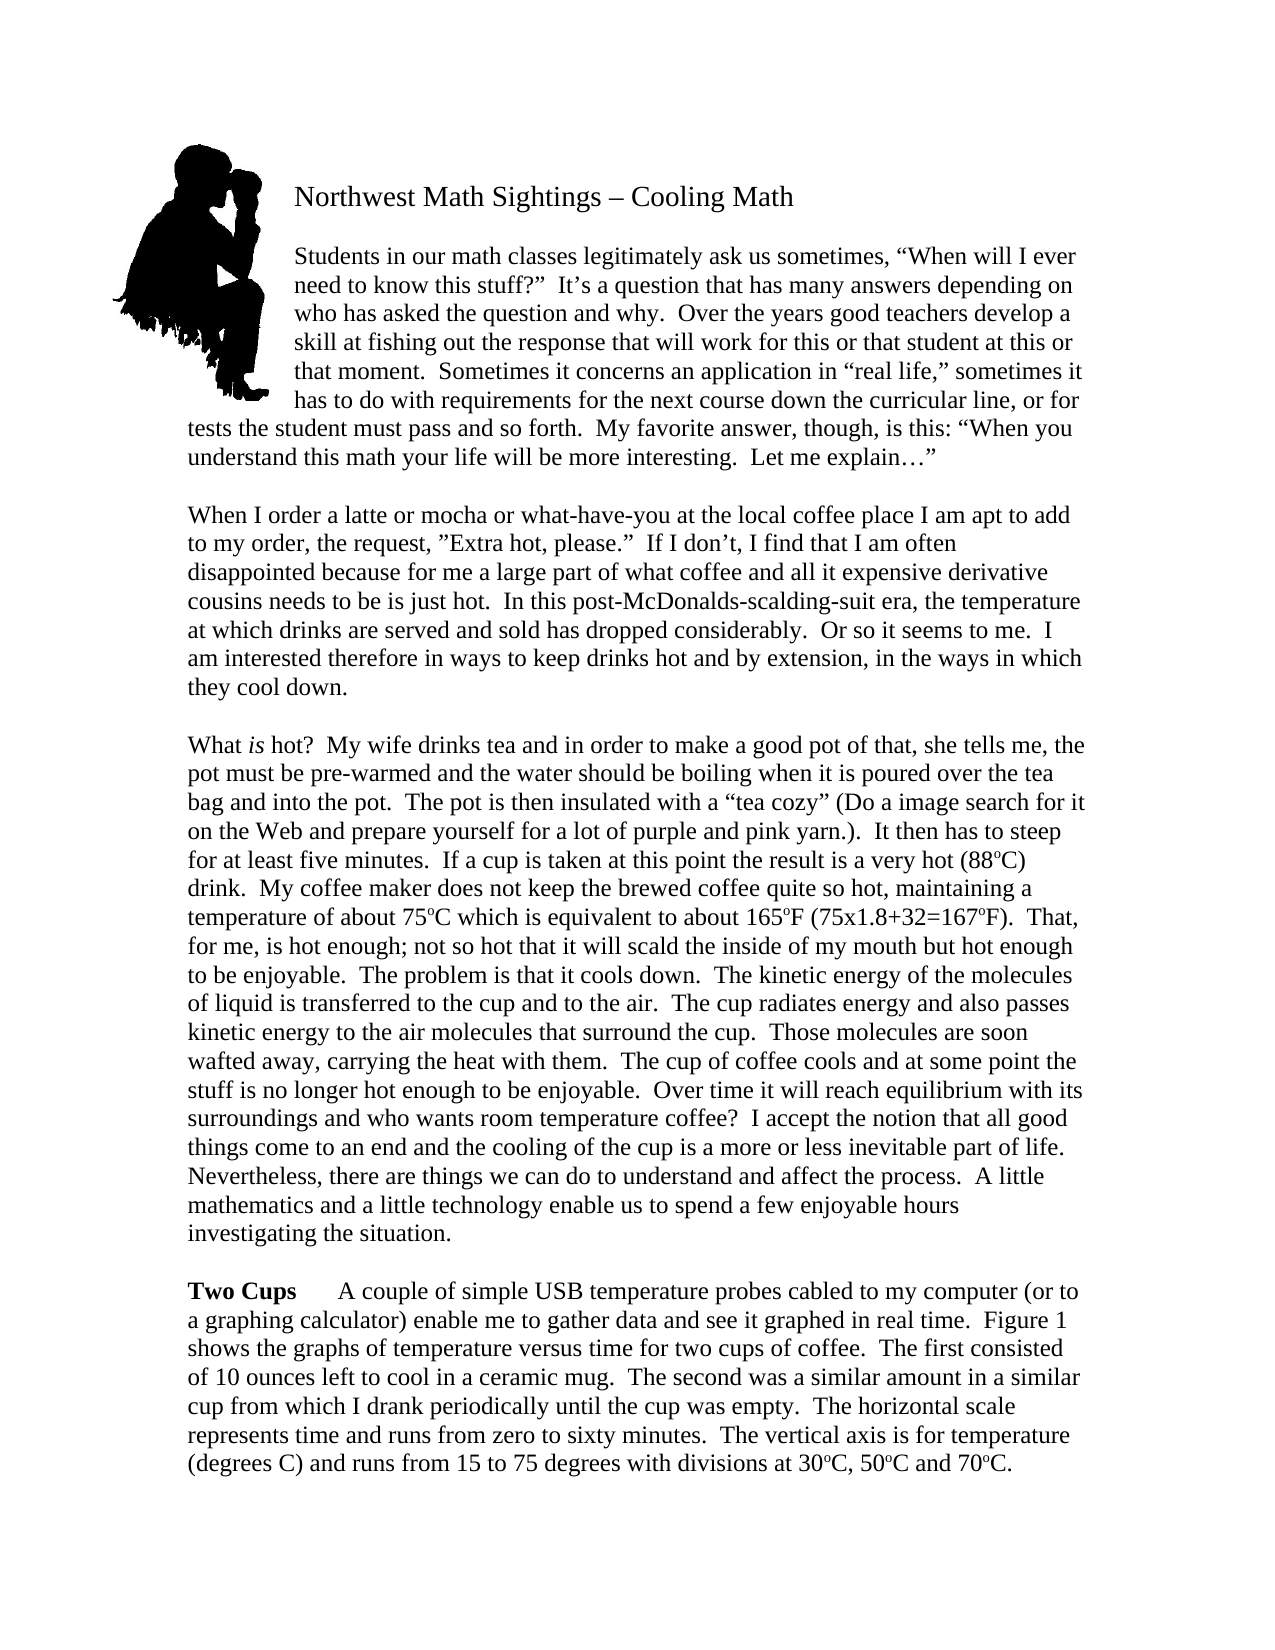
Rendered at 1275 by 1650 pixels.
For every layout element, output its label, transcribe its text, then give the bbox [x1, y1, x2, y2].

text What is hot? My wife drinks tea and in order to make a good pot of that, she tells me, the pot must be pre-warmed and the water should be boiling when it is poured over the tea bag and into the pot. The pot is then insulated with a “tea cozy” (Do a image search for it on the Web and prepare yourself for a lot of purple and pink yarn.). It then has to steep for at least five minutes. If a cup is taken at this point the result is a very hot (88oC) drink. My coffee maker does not keep the brewed coffee quite so hot, maintaining a temperature of about 75oC which is equivalent to about 165oF (75x1.8+32=167oF). That, for me, is hot enough; not so hot that it will scald the inside of my mouth but hot enough to be enjoyable. The problem is that it cools down. The kinetic energy of the molecules of liquid is transferred to the cup and to the air. The cup radiates energy and also passes kinetic energy to the air molecules that surround the cup. Those molecules are soon wafted away, carrying the heat with them. The cup of coffee cools and at some point the stuff is no longer hot enough to be enjoyable. Over time it will reach equilibrium with its surroundings and who wants room temperature coffee? I accept the notion that all good things come to an end and the cooling of the cup is a more or less inevitable part of life. Nevertheless, there are things we can do to understand and affect the process. A little mathematics and a little technology enable us to spend a few enjoyable hours investigating the situation. [187, 730, 1087, 1247]
text Students in our math classes legitimately ask us sometimes, “When will I ever need to know this stuff?” It’s a question that has many answers depending on who has asked the question and why. Over the years good teachers develop a skill at fishing out the response that will work for this or that student at this or that moment. Sometimes it concerns an application in “real life,” sometimes it has to do with requirements for the next course down the curricular line, or for tests the student must pass and so forth. My favorite answer, though, is this: “When you understand this math your life will be more interesting. Let me explain…” [187, 241, 1087, 471]
text Northwest Math Sightings – Cooling Math [275, 179, 1087, 212]
text When I order a latte or mocha or what-have-you at the local coffee place I am apt to add to my order, the request, ”Extra hot, please.” If I don’t, I find that I am often disappointed because for me a large part of what coffee and all it expensive derivative cousins needs to be is just hot. In this post-McDonalds-scalding-suit era, the temperature at which drinks are served and sold has dropped considerably. Or so it seems to me. I am interested therefore in ways to keep drinks hot and by extension, in the ways in which they cool down. [187, 500, 1087, 701]
picture [112, 141, 275, 400]
text Two Cups A couple of simple USB temperature probes cabled to my computer (or to a graphing calculator) enable me to gather data and see it graphed in real time. Figure 1 shows the graphs of temperature versus time for two cups of coffee. The first consisted of 10 ounces left to cool in a ceramic mug. The second was a similar amount in a similar cup from which I drank periodically until the cup was empty. The horizontal scale represents time and runs from zero to sixty minutes. The vertical axis is for temperature (degrees C) and runs from 15 to 75 degrees with divisions at 30oC, 50oC and 70oC. [187, 1276, 1087, 1477]
